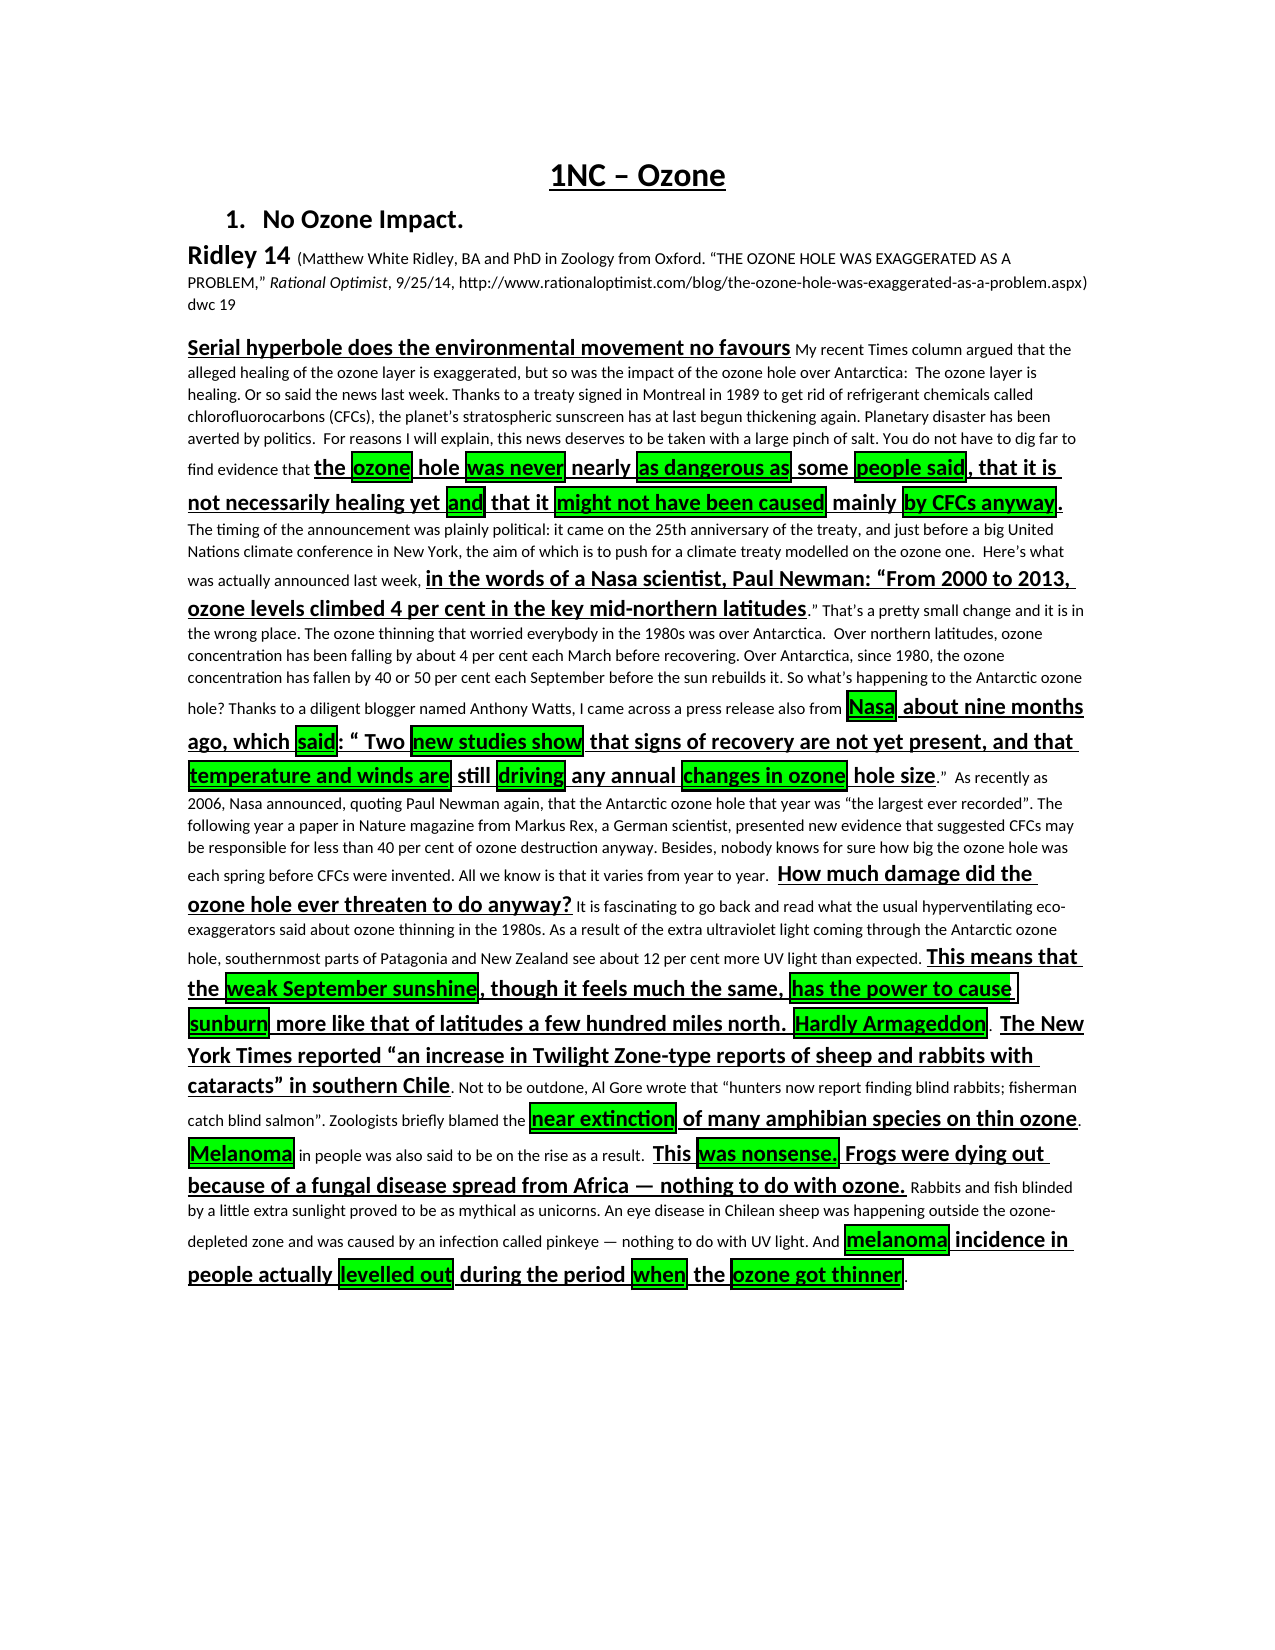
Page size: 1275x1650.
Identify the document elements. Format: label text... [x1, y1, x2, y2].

subtitle 1NC – Ozone [187, 154, 1087, 195]
text Ridley 14 (Matthew White Ridley, BA and PhD in Zoology from Oxford. “THE OZONE HOLE WAS EXAGGERATED AS A PROBLEM,” Rational Optimist, 9/25/14, http://www.rationaloptimist.com/blog/the-ozone-hole-was-exaggerated-as-a-problem.aspx) dwc 19 [187, 238, 1087, 315]
text Serial hyperbole does the environmental movement no favours My recent Times column argued that the alleged healing of the ozone layer is exaggerated, but so was the impact of the ozone hole over Antarctica: The ozone layer is healing. Or so said the news last week. Thanks to a treaty signed in Montreal in 1989 to get rid of refrigerant chemicals called chlorofluorocarbons (CFCs), the planet’s stratospheric sunscreen has at last begun thickening again. Planetary disaster has been averted by politics. For reasons I will explain, this news deserves to be taken with a large pinch of salt. You do not have to dig far to find evidence that the ozone hole was never nearly as dangerous as some people said, that it is not necessarily healing yet and that it might not have been caused mainly by CFCs anyway. The timing of the announcement was plainly political: it came on the 25th anniversary of the treaty, and just before a big United Nations climate conference in New York, the aim of which is to push for a climate treaty modelled on the ozone one. Here’s what was actually announced last week, in the words of a Nasa scientist, Paul Newman: “From 2000 to 2013, ozone levels climbed 4 per cent in the key mid-northern latitudes.” That’s a pretty small change and it is in the wrong place. The ozone thinning that worried everybody in the 1980s was over Antarctica. Over northern latitudes, ozone concentration has been falling by about 4 per cent each March before recovering. Over Antarctica, since 1980, the ozone concentration has fallen by 40 or 50 per cent each September before the sun rebuilds it. So what’s happening to the Antarctic ozone hole? Thanks to a diligent blogger named Anthony Watts, I came across a press release also from Nasa about nine months ago, which said: “ Two new studies show that signs of recovery are not yet present, and that temperature and winds are still driving any annual changes in ozone hole size.” As recently as 2006, Nasa announced, quoting Paul Newman again, that the Antarctic ozone hole that year was “the largest ever recorded”. The following year a paper in Nature magazine from Markus Rex, a German scientist, presented new evidence that suggested CFCs may be responsible for less than 40 per cent of ozone destruction anyway. Besides, nobody knows for sure how big the ozone hole was each spring before CFCs were invented. All we know is that it varies from year to year. How much damage did the ozone hole ever threaten to do anyway? It is fascinating to go back and read what the usual hyperventilating eco-exaggerators said about ozone thinning in the 1980s. As a result of the extra ultraviolet light coming through the Antarctic ozone hole, southernmost parts of Patagonia and New Zealand see about 12 per cent more UV light than expected. This means that the weak September sunshine, though it feels much the same, has the power to cause sunburn more like that of latitudes a few hundred miles north. Hardly Armageddon. The New York Times reported “an increase in Twilight Zone-type reports of sheep and rabbits with cataracts” in southern Chile. Not to be outdone, Al Gore wrote that “hunters now report finding blind rabbits; fisherman catch blind salmon”. Zoologists briefly blamed the near extinction of many amphibian species on thin ozone. Melanoma in people was also said to be on the rise as a result. This was nonsense. Frogs were dying out because of a fungal disease spread from Africa — nothing to do with ozone. Rabbits and fish blinded by a little extra sunlight proved to be as mythical as unicorns. An eye disease in Chilean sheep was happening outside the ozone-depleted zone and was caused by an infection called pinkeye — nothing to do with UV light. And melanoma incidence in people actually levelled out during the period when the ozone got thinner. [187, 333, 1087, 1290]
subtitle No Ozone Impact. [225, 202, 1087, 235]
